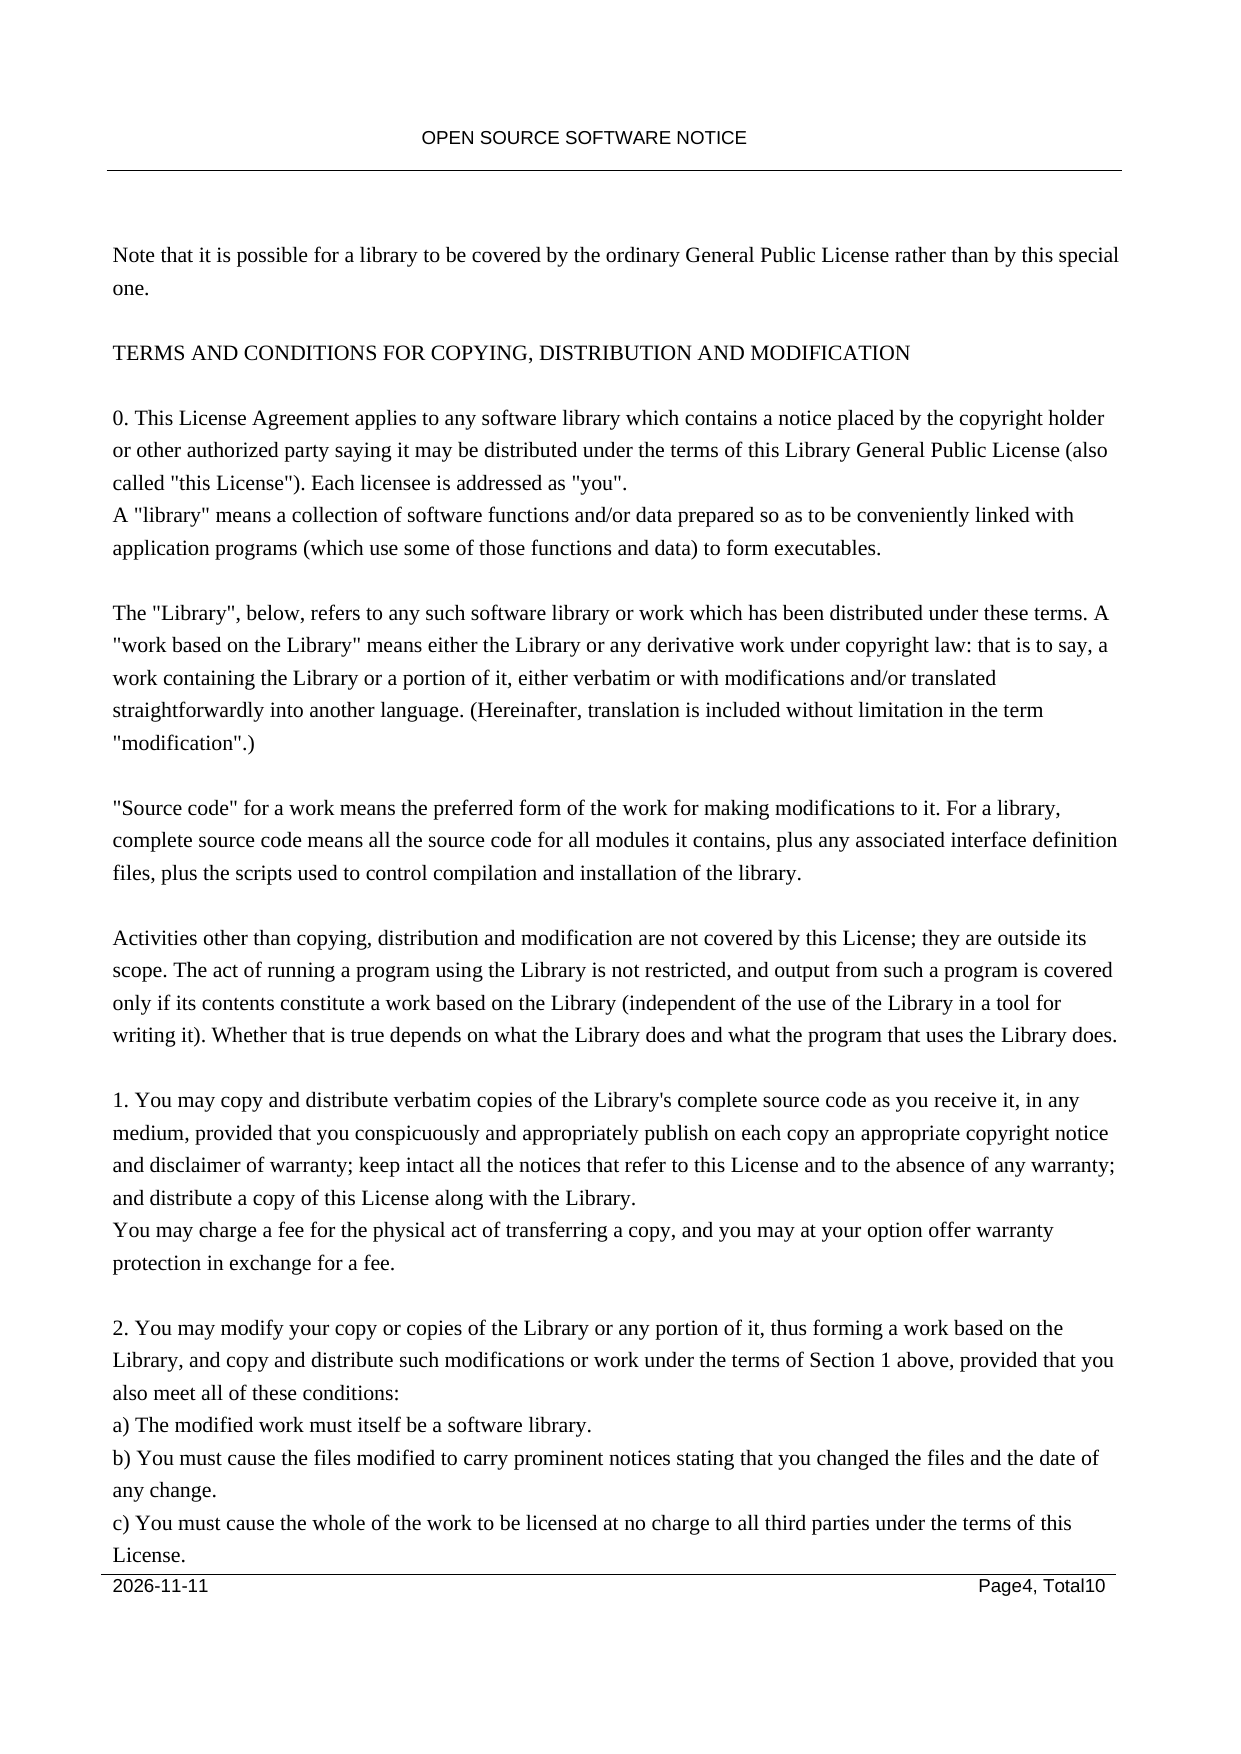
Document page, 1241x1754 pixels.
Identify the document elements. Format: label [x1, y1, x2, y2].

text [112, 206, 1128, 1571]
